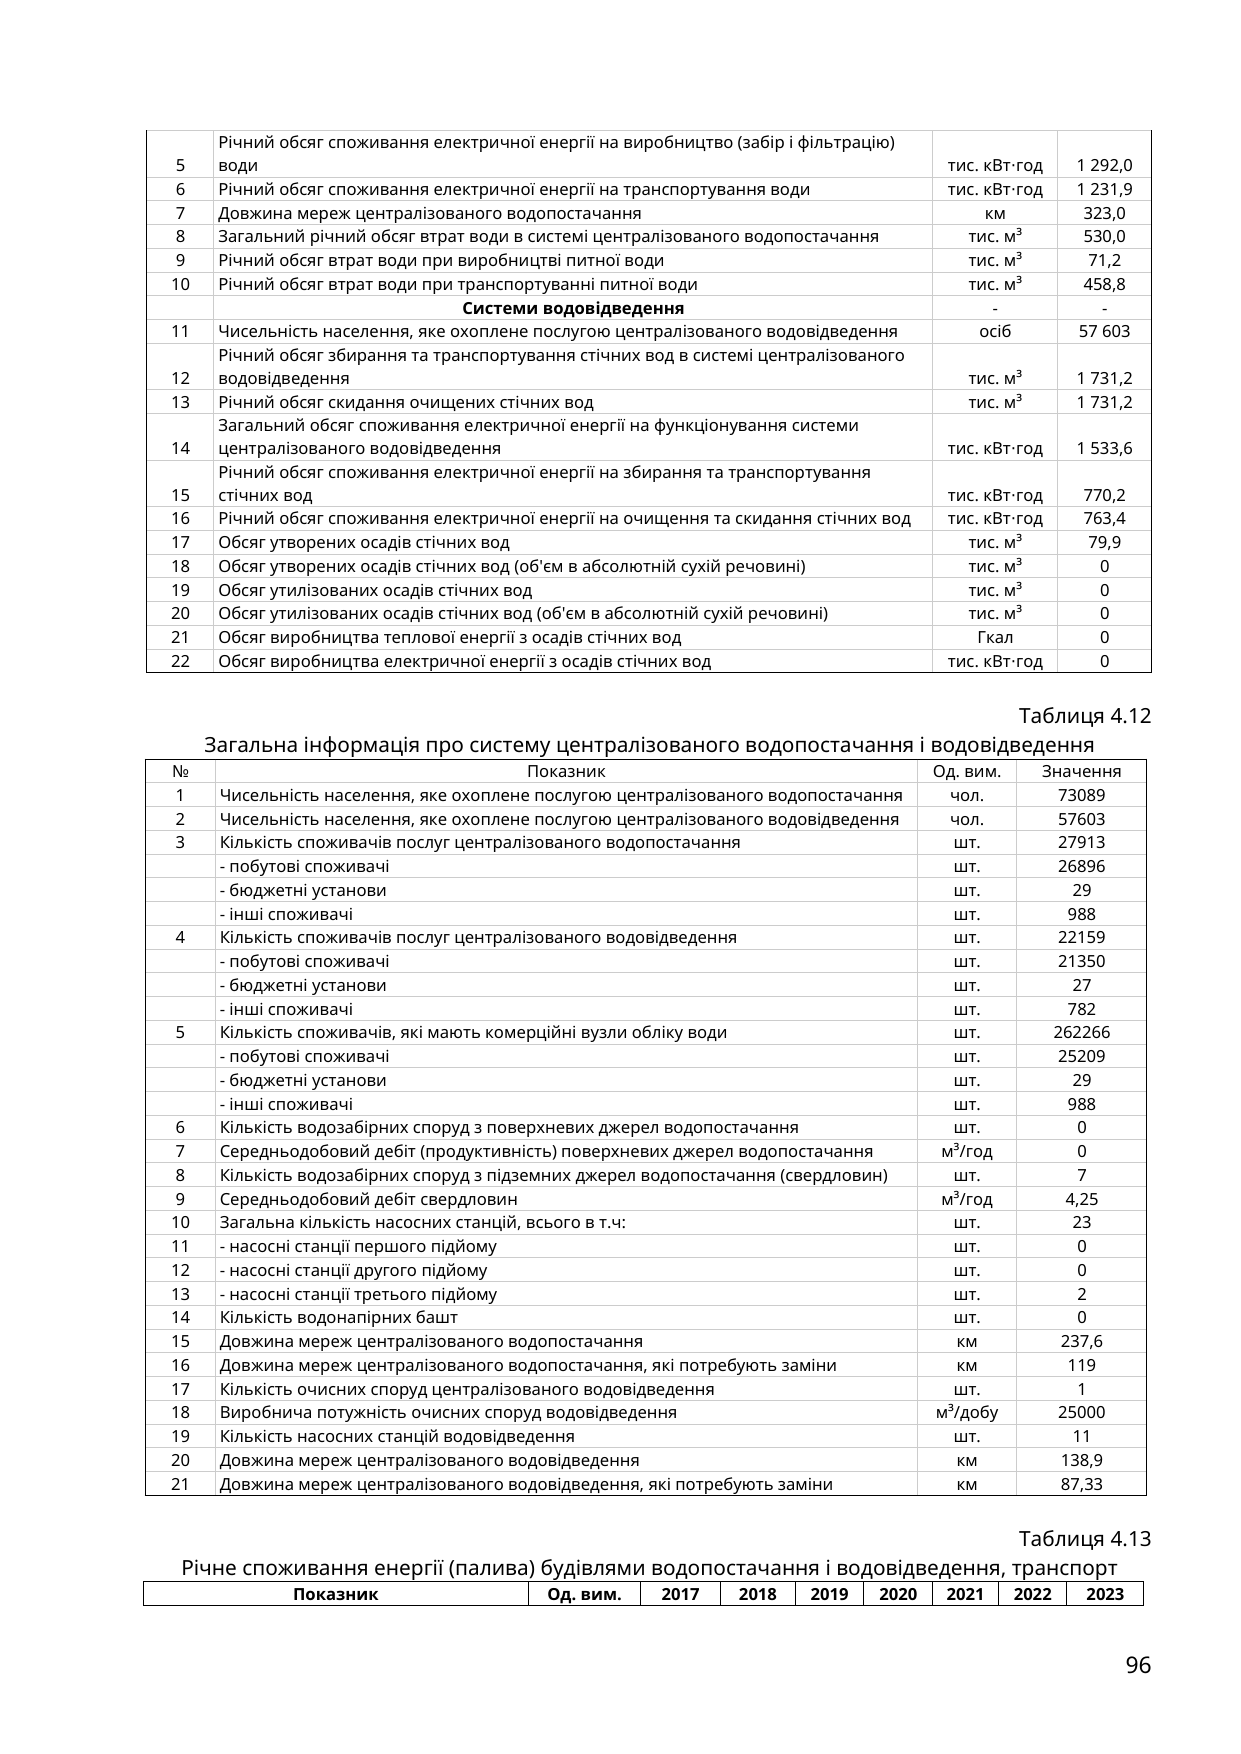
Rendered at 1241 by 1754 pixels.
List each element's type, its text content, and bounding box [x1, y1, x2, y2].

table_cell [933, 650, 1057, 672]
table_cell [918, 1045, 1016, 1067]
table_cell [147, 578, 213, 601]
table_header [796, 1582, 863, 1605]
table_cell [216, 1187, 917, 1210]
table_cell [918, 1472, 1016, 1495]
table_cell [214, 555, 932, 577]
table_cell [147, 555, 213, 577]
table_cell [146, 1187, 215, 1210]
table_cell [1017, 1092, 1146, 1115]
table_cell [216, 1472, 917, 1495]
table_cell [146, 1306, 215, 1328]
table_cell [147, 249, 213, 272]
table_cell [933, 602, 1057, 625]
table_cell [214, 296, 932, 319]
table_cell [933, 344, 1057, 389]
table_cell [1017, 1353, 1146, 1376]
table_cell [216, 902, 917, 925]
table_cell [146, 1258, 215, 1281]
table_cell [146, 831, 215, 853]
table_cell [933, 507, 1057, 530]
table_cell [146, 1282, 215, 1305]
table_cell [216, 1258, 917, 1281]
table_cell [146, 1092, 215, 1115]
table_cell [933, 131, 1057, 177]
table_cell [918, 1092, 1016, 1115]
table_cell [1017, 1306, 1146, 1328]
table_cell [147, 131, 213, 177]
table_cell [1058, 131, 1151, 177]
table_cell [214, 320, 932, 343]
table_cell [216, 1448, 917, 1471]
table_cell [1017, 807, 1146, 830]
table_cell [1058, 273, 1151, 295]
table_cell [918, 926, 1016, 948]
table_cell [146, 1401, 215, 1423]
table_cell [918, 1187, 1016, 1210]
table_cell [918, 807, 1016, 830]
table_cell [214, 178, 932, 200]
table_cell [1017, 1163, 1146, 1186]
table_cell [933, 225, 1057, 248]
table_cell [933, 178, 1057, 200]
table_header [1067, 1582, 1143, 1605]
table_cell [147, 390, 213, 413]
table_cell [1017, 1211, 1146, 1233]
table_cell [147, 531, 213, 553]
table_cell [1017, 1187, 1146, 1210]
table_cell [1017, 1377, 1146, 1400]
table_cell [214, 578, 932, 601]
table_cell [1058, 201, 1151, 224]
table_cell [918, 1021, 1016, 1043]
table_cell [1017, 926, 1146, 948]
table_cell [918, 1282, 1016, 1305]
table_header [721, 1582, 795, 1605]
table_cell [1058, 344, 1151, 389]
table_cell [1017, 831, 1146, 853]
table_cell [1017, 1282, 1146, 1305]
text Загальна інформація про систему централізованого водопостачання і водовідведення [148, 730, 1152, 758]
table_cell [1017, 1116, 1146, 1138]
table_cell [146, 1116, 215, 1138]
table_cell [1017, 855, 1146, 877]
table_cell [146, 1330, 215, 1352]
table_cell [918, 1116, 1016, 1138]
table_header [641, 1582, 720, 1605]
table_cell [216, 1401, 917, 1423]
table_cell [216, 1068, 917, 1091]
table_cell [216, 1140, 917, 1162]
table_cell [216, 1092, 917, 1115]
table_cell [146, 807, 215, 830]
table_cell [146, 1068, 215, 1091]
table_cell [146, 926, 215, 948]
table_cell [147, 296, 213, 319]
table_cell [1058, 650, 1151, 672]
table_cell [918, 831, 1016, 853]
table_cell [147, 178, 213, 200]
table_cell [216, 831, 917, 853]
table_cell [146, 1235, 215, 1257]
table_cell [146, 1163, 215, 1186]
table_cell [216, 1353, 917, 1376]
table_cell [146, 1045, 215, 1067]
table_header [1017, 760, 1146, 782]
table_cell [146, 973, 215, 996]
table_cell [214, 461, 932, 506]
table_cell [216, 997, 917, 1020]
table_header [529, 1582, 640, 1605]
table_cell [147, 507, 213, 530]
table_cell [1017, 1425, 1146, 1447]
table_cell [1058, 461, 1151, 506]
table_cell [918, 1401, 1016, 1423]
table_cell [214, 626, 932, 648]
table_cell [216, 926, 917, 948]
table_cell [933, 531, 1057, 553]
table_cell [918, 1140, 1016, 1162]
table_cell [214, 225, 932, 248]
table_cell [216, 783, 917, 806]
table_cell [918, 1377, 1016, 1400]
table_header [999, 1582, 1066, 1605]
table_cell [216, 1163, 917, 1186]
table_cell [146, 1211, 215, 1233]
text Таблиця 4.12 [148, 702, 1152, 730]
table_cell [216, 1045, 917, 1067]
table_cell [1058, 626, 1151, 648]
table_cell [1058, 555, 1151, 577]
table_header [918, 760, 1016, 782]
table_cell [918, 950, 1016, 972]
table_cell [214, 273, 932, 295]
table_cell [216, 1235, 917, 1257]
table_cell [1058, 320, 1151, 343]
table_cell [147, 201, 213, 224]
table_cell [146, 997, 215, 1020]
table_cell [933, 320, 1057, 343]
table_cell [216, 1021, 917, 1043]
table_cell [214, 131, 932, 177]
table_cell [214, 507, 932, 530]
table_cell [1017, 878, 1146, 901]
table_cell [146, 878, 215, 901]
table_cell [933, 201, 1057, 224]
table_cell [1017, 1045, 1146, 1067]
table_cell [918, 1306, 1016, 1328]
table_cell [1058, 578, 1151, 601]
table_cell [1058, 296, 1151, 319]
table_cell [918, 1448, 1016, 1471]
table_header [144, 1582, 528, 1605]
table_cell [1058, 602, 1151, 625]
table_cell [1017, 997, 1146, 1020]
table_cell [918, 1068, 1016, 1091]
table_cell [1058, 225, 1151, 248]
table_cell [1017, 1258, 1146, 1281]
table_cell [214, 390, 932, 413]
text Річне споживання енергії (палива) будівлями водопостачання і водовідведення, транспорт [148, 1553, 1152, 1581]
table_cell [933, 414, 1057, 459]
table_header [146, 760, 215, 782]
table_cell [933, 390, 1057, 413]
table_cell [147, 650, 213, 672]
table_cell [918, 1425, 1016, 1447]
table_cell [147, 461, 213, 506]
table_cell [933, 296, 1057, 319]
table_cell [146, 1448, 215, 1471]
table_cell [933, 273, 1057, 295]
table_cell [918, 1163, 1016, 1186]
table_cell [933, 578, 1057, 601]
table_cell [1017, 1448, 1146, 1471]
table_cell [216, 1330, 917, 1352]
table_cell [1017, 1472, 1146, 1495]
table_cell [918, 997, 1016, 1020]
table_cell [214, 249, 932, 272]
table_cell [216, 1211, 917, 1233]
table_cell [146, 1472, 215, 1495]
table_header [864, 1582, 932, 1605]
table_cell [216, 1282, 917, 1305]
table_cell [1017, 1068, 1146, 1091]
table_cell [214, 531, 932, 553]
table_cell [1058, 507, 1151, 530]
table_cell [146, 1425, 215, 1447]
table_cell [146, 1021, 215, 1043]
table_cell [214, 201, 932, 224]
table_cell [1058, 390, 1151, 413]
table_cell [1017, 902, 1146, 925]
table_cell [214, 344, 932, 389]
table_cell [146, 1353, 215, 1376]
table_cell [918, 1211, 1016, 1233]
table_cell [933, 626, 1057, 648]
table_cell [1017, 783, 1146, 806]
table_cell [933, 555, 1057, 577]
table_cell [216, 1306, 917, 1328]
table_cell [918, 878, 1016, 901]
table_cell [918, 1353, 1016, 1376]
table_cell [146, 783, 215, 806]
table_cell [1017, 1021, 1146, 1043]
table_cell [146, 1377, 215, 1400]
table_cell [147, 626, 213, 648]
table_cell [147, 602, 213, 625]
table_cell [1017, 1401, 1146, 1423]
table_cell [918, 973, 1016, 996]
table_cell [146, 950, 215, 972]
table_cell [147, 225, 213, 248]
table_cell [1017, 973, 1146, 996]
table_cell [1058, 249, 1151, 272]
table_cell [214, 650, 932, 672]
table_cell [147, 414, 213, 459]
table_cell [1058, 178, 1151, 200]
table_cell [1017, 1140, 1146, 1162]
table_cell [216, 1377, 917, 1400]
text Таблиця 4.13 [148, 1524, 1152, 1553]
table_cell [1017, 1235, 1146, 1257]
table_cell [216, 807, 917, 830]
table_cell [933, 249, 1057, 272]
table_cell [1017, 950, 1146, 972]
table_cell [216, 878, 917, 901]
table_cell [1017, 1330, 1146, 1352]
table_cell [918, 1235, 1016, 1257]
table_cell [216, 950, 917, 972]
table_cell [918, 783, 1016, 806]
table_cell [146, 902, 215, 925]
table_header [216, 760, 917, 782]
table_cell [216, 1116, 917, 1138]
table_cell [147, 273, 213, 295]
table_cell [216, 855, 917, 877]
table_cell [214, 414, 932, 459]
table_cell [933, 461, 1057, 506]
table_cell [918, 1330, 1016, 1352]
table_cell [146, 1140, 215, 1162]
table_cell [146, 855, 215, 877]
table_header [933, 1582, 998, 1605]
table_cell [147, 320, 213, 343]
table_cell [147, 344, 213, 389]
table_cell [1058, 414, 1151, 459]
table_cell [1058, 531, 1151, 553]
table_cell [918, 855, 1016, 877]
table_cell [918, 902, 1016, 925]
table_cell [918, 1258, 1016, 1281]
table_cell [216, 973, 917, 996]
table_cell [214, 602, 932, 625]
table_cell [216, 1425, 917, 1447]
